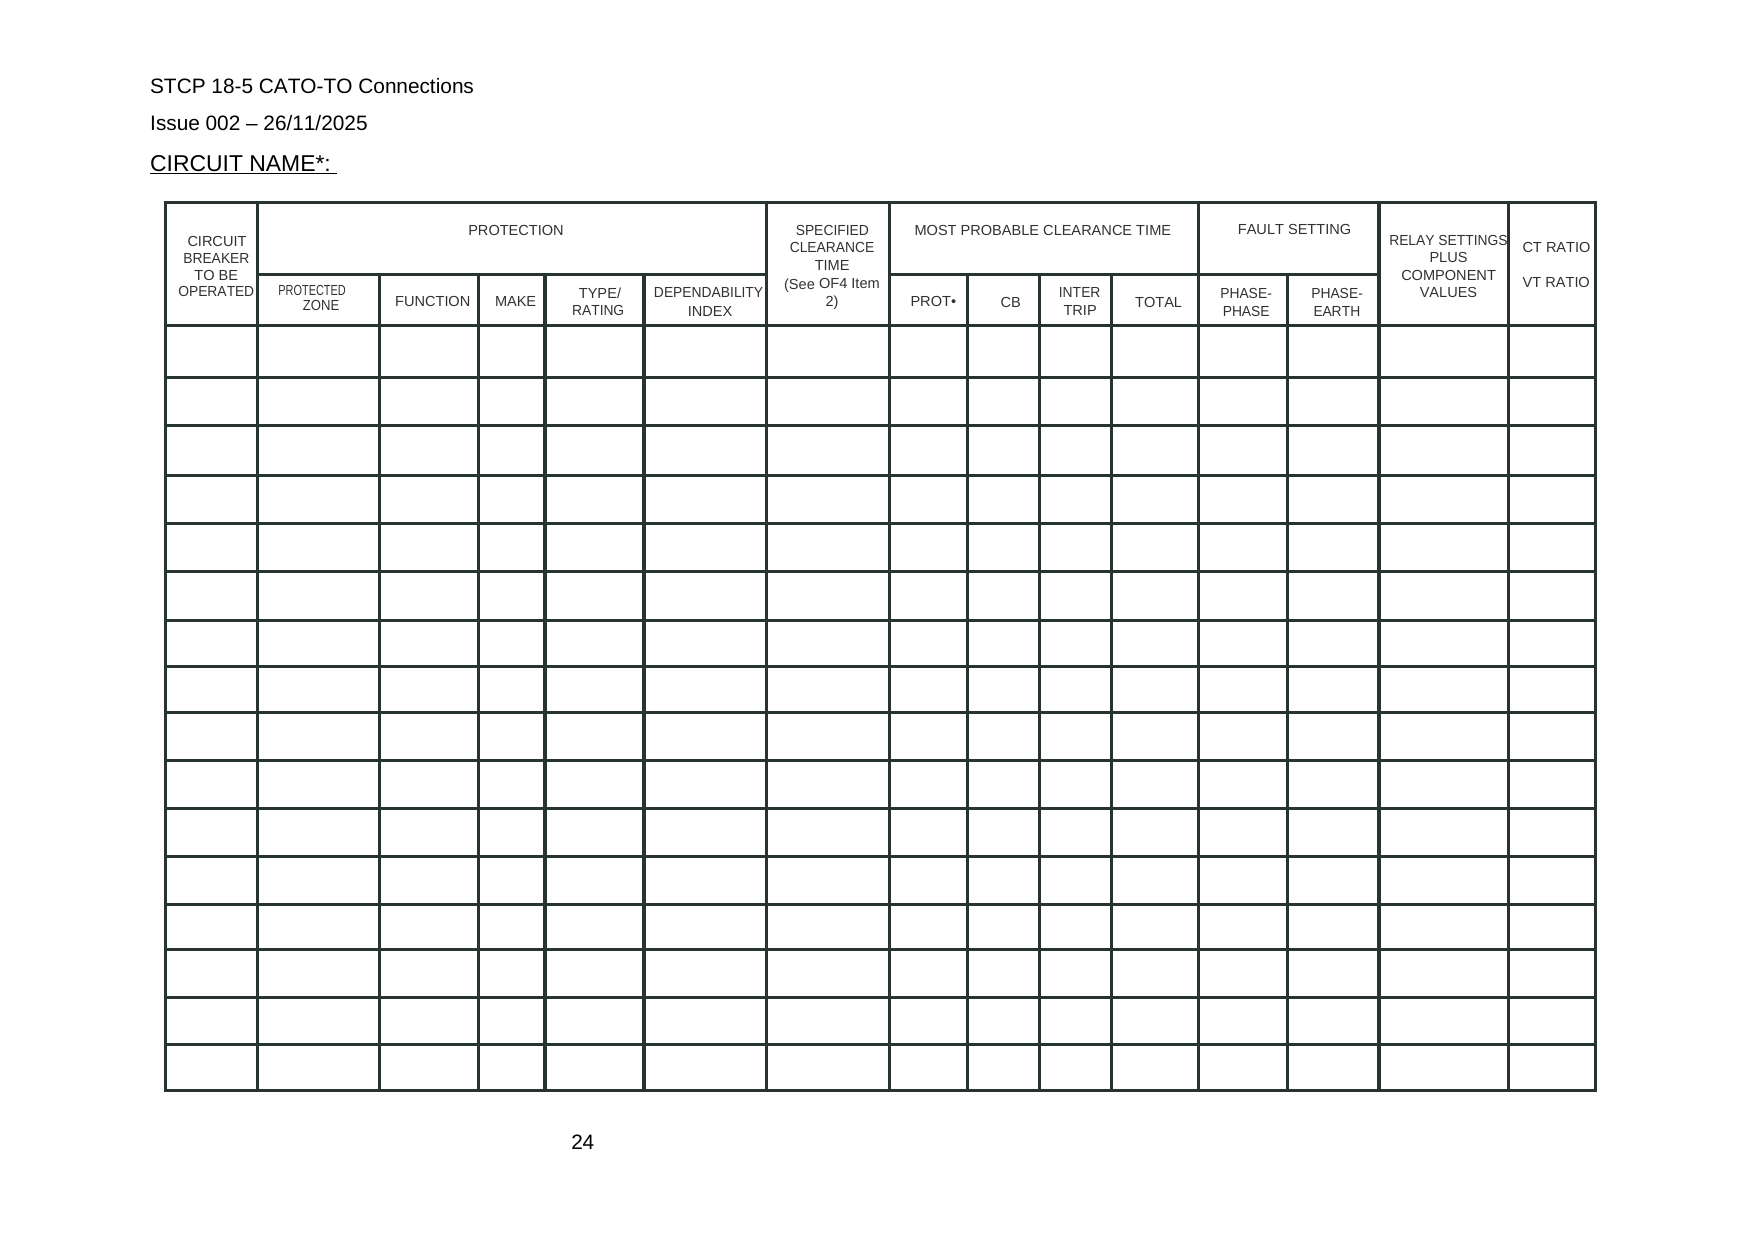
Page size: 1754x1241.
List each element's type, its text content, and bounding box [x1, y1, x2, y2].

table_cell [768, 622, 888, 665]
table_cell [1200, 999, 1286, 1042]
table_cell [1510, 622, 1594, 665]
table_cell [259, 906, 378, 948]
table_cell [646, 379, 765, 424]
table_cell [259, 951, 378, 996]
table_cell [1200, 858, 1286, 903]
table_cell [167, 906, 256, 948]
table_cell [768, 327, 888, 376]
table_cell [381, 427, 477, 473]
table_cell [646, 622, 765, 665]
table_cell [1041, 810, 1110, 855]
table_cell [1041, 668, 1110, 711]
table_cell [1510, 762, 1594, 807]
table_cell [1289, 379, 1377, 424]
table_cell [167, 951, 256, 996]
table_cell [969, 622, 1038, 665]
table_cell [167, 427, 256, 473]
table_cell [1510, 668, 1594, 711]
table_cell [480, 668, 543, 711]
table_cell [1289, 999, 1377, 1042]
table_cell CB [969, 276, 1038, 324]
table_cell [1510, 477, 1594, 522]
table_cell [259, 622, 378, 665]
table_cell [646, 999, 765, 1042]
table_cell [167, 525, 256, 570]
table_cell [1381, 622, 1507, 665]
table_cell [480, 327, 543, 376]
table_cell [1200, 762, 1286, 807]
table_cell [1200, 810, 1286, 855]
table_cell [1200, 525, 1286, 570]
table_cell [768, 379, 888, 424]
table_cell [1200, 427, 1286, 473]
table_cell [167, 762, 256, 807]
table_cell [1200, 714, 1286, 759]
table_cell [381, 573, 477, 619]
table_header MOST PROBABLE CLEARANCE TIME [891, 204, 1197, 273]
table_cell PHASE- EARTH [1289, 276, 1377, 324]
table_cell [381, 622, 477, 665]
table_cell [891, 327, 966, 376]
table_cell [1381, 1046, 1507, 1089]
table_cell [1381, 525, 1507, 570]
table_header CT RATIO VT RATIO [1510, 204, 1594, 324]
table_cell [969, 668, 1038, 711]
table_cell [1041, 573, 1110, 619]
table_cell [1510, 573, 1594, 619]
table_cell [891, 668, 966, 711]
table_cell [969, 858, 1038, 903]
table_cell [1510, 810, 1594, 855]
table_cell [480, 858, 543, 903]
table_cell [1200, 622, 1286, 665]
table_cell [547, 906, 642, 948]
table_cell [1289, 427, 1377, 473]
table_cell [480, 762, 543, 807]
table_cell [381, 906, 477, 948]
table_cell [1381, 379, 1507, 424]
table_cell [969, 999, 1038, 1042]
table_cell [768, 573, 888, 619]
table_cell [1113, 622, 1197, 665]
table_cell [646, 762, 765, 807]
table_cell [547, 525, 642, 570]
table_cell [1289, 762, 1377, 807]
table_cell [167, 379, 256, 424]
table_cell [167, 810, 256, 855]
table_cell [768, 810, 888, 855]
table_cell [891, 810, 966, 855]
table_cell [480, 714, 543, 759]
table_cell [167, 999, 256, 1042]
table_cell [1041, 525, 1110, 570]
table_cell [1113, 525, 1197, 570]
table_cell [646, 858, 765, 903]
table_header RELAY SETTINGS PLUS COMPONENT VALUES [1381, 204, 1507, 324]
table_cell FUNCTION [381, 276, 477, 324]
table_cell [547, 379, 642, 424]
table_cell [646, 668, 765, 711]
table_cell [1381, 668, 1507, 711]
table_cell [381, 379, 477, 424]
table_cell [1200, 379, 1286, 424]
table_cell [167, 714, 256, 759]
table_cell [1381, 858, 1507, 903]
table_cell [259, 427, 378, 473]
table_cell [646, 327, 765, 376]
table_cell [167, 1046, 256, 1089]
table_cell [259, 379, 378, 424]
table_cell [1510, 327, 1594, 376]
table_cell [1113, 906, 1197, 948]
table_cell [646, 573, 765, 619]
table_cell [1041, 906, 1110, 948]
table_cell [1289, 622, 1377, 665]
table_cell [381, 525, 477, 570]
table_cell [969, 525, 1038, 570]
table_cell [259, 762, 378, 807]
table_cell [1381, 714, 1507, 759]
table_cell [480, 427, 543, 473]
table_cell [1113, 327, 1197, 376]
table_cell [1113, 999, 1197, 1042]
table_cell [969, 327, 1038, 376]
table_cell [1289, 573, 1377, 619]
table_cell [1289, 668, 1377, 711]
table_cell PROT• [891, 276, 966, 324]
table_cell [1113, 427, 1197, 473]
table_cell [891, 762, 966, 807]
table_cell DEPENDABILITY INDEX [646, 276, 765, 324]
table_cell [891, 622, 966, 665]
table_cell [547, 622, 642, 665]
table_cell [381, 668, 477, 711]
table_cell [891, 714, 966, 759]
table_cell [1289, 906, 1377, 948]
table_cell [480, 1046, 543, 1089]
table_cell [480, 810, 543, 855]
table_cell [1289, 525, 1377, 570]
table_cell [969, 379, 1038, 424]
table_cell [259, 858, 378, 903]
table_cell [1510, 525, 1594, 570]
table_cell [1510, 999, 1594, 1042]
table_cell [969, 427, 1038, 473]
table_cell [1200, 573, 1286, 619]
table_cell [768, 762, 888, 807]
table_cell [1289, 714, 1377, 759]
table_cell [547, 427, 642, 473]
table_cell [259, 327, 378, 376]
table_cell [381, 999, 477, 1042]
table_cell [969, 906, 1038, 948]
table_cell [646, 427, 765, 473]
table_cell [646, 525, 765, 570]
table_cell [1381, 327, 1507, 376]
table_cell [768, 668, 888, 711]
table_cell [1200, 906, 1286, 948]
table_cell [1381, 951, 1507, 996]
table_cell [969, 1046, 1038, 1089]
table_cell [1041, 858, 1110, 903]
table_cell [480, 379, 543, 424]
table_cell [646, 951, 765, 996]
table_cell [259, 1046, 378, 1089]
table_header PROTECTION [259, 204, 765, 273]
table_cell [1289, 810, 1377, 855]
table_cell [167, 327, 256, 376]
table_cell [646, 906, 765, 948]
table_cell [1041, 622, 1110, 665]
table_cell [259, 573, 378, 619]
table_cell [547, 327, 642, 376]
table_cell [381, 810, 477, 855]
table_cell [891, 573, 966, 619]
table_header CIRCUIT BREAKER TO BE OPERATED [167, 204, 256, 324]
table_cell [1381, 810, 1507, 855]
table_cell [1041, 714, 1110, 759]
table_cell [480, 999, 543, 1042]
table_cell [1381, 573, 1507, 619]
table_cell [259, 477, 378, 522]
table_cell [1041, 477, 1110, 522]
table_cell [547, 1046, 642, 1089]
table_cell [646, 1046, 765, 1089]
table_cell [1113, 573, 1197, 619]
table_cell [1510, 906, 1594, 948]
table_cell [891, 951, 966, 996]
table_cell [259, 668, 378, 711]
table_cell [1200, 477, 1286, 522]
table_cell [381, 762, 477, 807]
table_cell [1510, 427, 1594, 473]
table_cell [768, 427, 888, 473]
table_cell [1113, 858, 1197, 903]
table_cell [768, 477, 888, 522]
table_cell [1289, 327, 1377, 376]
table_cell [1113, 762, 1197, 807]
table_cell INTER TRIP [1041, 276, 1110, 324]
table_cell [480, 951, 543, 996]
table_cell [1381, 999, 1507, 1042]
table_cell [1510, 858, 1594, 903]
table_cell [381, 714, 477, 759]
table_cell [1381, 906, 1507, 948]
table_cell [1289, 1046, 1377, 1089]
table_cell [891, 477, 966, 522]
table_cell [1041, 762, 1110, 807]
table_cell [1113, 379, 1197, 424]
table_header SPECIFIED CLEARANCE TIME (See OF4 Item 2) [768, 204, 888, 324]
table_cell [480, 622, 543, 665]
table_cell [167, 622, 256, 665]
table_cell TOTAL [1113, 276, 1197, 324]
table_cell [1510, 1046, 1594, 1089]
table_cell [891, 427, 966, 473]
table_cell [381, 327, 477, 376]
table_cell [768, 525, 888, 570]
table_cell [1113, 810, 1197, 855]
table_cell [768, 999, 888, 1042]
table_cell [768, 951, 888, 996]
table_cell TYPE/ RATING [547, 276, 642, 324]
table_cell MAKE [480, 276, 543, 324]
table_cell [381, 477, 477, 522]
table_cell [1381, 477, 1507, 522]
table_cell [969, 573, 1038, 619]
table_cell [646, 714, 765, 759]
table_cell [547, 951, 642, 996]
table_cell [646, 810, 765, 855]
table_cell [547, 762, 642, 807]
table_cell [547, 810, 642, 855]
table_cell [547, 714, 642, 759]
table_cell [547, 477, 642, 522]
table_cell [1381, 762, 1507, 807]
table_cell [1510, 951, 1594, 996]
table_cell [1041, 999, 1110, 1042]
table_cell [1289, 858, 1377, 903]
table_cell [969, 714, 1038, 759]
table_cell [1113, 951, 1197, 996]
table_cell [1041, 427, 1110, 473]
table_cell [1041, 379, 1110, 424]
table_cell [1200, 1046, 1286, 1089]
table_cell [547, 858, 642, 903]
table_cell [768, 714, 888, 759]
table_cell [1381, 427, 1507, 473]
table_cell [1200, 327, 1286, 376]
table_cell [891, 999, 966, 1042]
table_cell [259, 810, 378, 855]
table_cell [167, 477, 256, 522]
table_cell [167, 858, 256, 903]
table_cell [259, 525, 378, 570]
table_cell [1113, 714, 1197, 759]
table_cell [259, 714, 378, 759]
table_cell [891, 379, 966, 424]
table_cell [969, 762, 1038, 807]
table_cell [646, 477, 765, 522]
table_cell [891, 906, 966, 948]
table_cell [547, 573, 642, 619]
table_cell [969, 951, 1038, 996]
table_cell [1113, 668, 1197, 711]
table_cell [1041, 327, 1110, 376]
table_cell [480, 906, 543, 948]
table_cell PROTECTED ZONE [259, 276, 378, 324]
table_cell [969, 810, 1038, 855]
table_cell [1289, 477, 1377, 522]
table_cell [480, 525, 543, 570]
table_cell [1041, 1046, 1110, 1089]
table_cell [167, 573, 256, 619]
table_cell [891, 1046, 966, 1089]
table_cell [1113, 477, 1197, 522]
table_cell [480, 573, 543, 619]
table_cell [1289, 951, 1377, 996]
table_cell [381, 858, 477, 903]
table_header FAULT SETTING [1200, 204, 1377, 273]
table_cell [480, 477, 543, 522]
table_cell [1200, 668, 1286, 711]
table_cell [891, 525, 966, 570]
table_cell [381, 951, 477, 996]
table_cell [381, 1046, 477, 1089]
table_cell [768, 858, 888, 903]
table_cell [1510, 714, 1594, 759]
table_cell PHASE- PHASE [1200, 276, 1286, 324]
table_cell [969, 477, 1038, 522]
table_cell [768, 906, 888, 948]
text CIRCUIT NAME*: [150, 150, 1604, 176]
table_cell [1510, 379, 1594, 424]
table_cell [1041, 951, 1110, 996]
table_cell [768, 1046, 888, 1089]
table_cell [259, 999, 378, 1042]
table_cell [547, 999, 642, 1042]
table_cell [1200, 951, 1286, 996]
table_cell [547, 668, 642, 711]
table_cell [891, 858, 966, 903]
table_cell [167, 668, 256, 711]
table_cell [1113, 1046, 1197, 1089]
